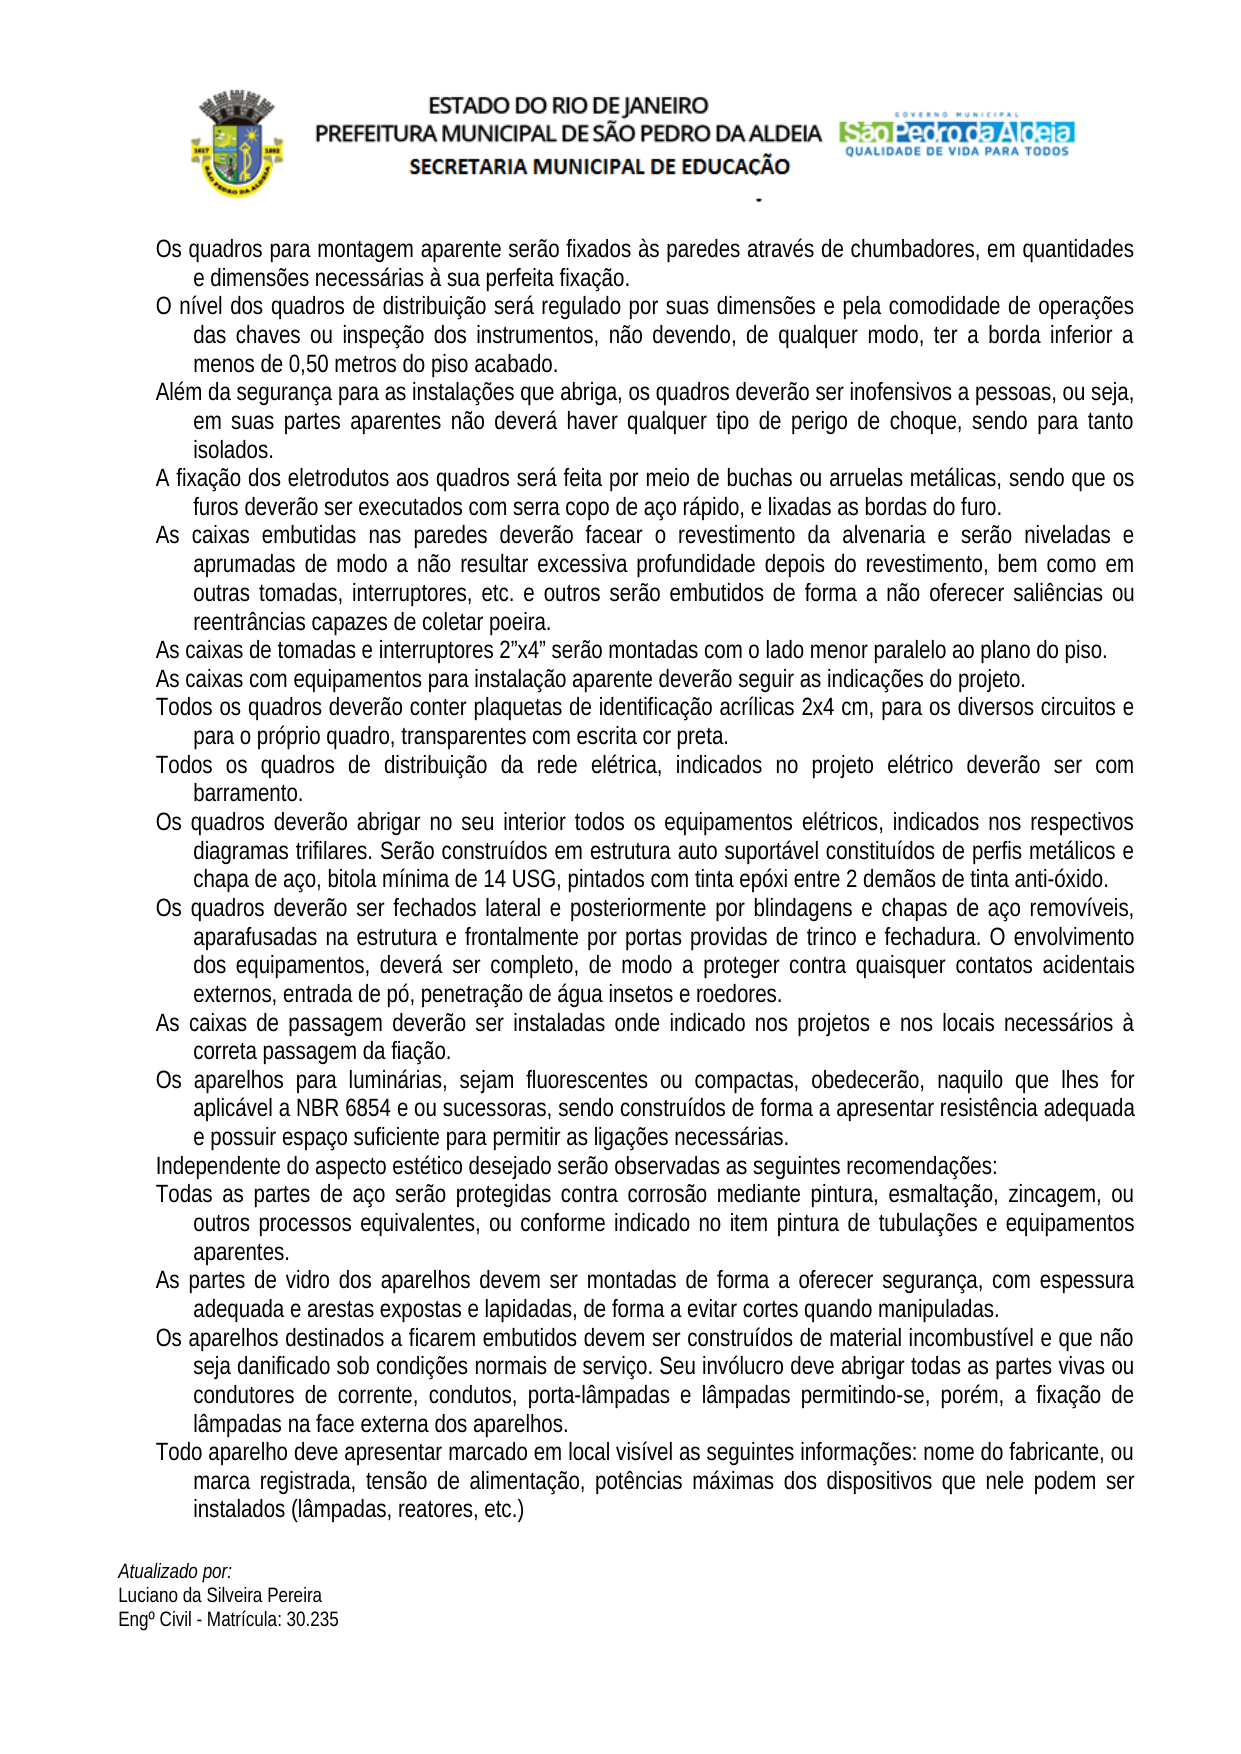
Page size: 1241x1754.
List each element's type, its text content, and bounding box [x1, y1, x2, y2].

picture [167, 75, 1088, 210]
text As caixas de tomadas e interruptores 2”x4” serão montadas com o lado menor paralelo ao plano do piso. [156, 635, 1137, 664]
text Os quadros deverão abrigar no seu interior todos os equipamentos elétricos, indicados nos respectivos diagramas trifilares. Serão construídos em estrutura auto suportável constituídos de perfis metálicos e chapa de aço, bitola mínima de 14 USG, pintados com tinta epóxi entre 2 demãos de tinta anti-óxido. [156, 807, 1137, 893]
text As caixas embutidas nas paredes deverão facear o revestimento da alvenaria e serão niveladas e aprumadas de modo a não resultar excessiva profundidade depois do revestimento, bem como em outras tomadas, interruptores, etc. e outros serão embutidos de forma a não oferecer saliências ou reentrâncias capazes de coletar poeira. [156, 521, 1137, 635]
text Todas as partes de aço serão protegidas contra corrosão mediante pintura, esmaltação, zincagem, ou outros processos equivalentes, ou conforme indicado no item pintura de tubulações e equipamentos aparentes. [156, 1179, 1137, 1265]
text As caixas de passagem deverão ser instaladas onde indicado nos projetos e nos locais necessários à correta passagem da fiação. [156, 1007, 1137, 1065]
text As partes de vidro dos aparelhos devem ser montadas de forma a oferecer segurança, com espessura adequada e arestas expostas e lapidadas, de forma a evitar cortes quando manipuladas. [156, 1265, 1137, 1323]
text As caixas com equipamentos para instalação aparente deverão seguir as indicações do projeto. [156, 664, 1137, 692]
text A fixação dos eletrodutos aos quadros será feita por meio de buchas ou arruelas metálicas, sendo que os furos deverão ser executados com serra copo de aço rápido, e lixadas as bordas do furo. [156, 463, 1137, 521]
text Além da segurança para as instalações que abriga, os quadros deverão ser inofensivos a pessoas, ou seja, em suas partes aparentes não deverá haver qualquer tipo de perigo de choque, sendo para tanto isolados. [156, 377, 1137, 463]
text Todos os quadros de distribuição da rede elétrica, indicados no projeto elétrico deverão ser com barramento. [156, 750, 1137, 807]
text Independente do aspecto estético desejado serão observadas as seguintes recomendações: [156, 1151, 1137, 1179]
text Os quadros para montagem aparente serão fixados às paredes através de chumbadores, em quantidades e dimensões necessárias à sua perfeita fixação. [156, 234, 1137, 291]
text Os aparelhos destinados a ficarem embutidos devem ser construídos de material incombustível e que não seja danificado sob condições normais de serviço. Seu invólucro deve abrigar todas as partes vivas ou condutores de corrente, condutos, porta-lâmpadas e lâmpadas permitindo-se, porém, a fixação de lâmpadas na face externa dos aparelhos. [156, 1323, 1137, 1437]
text Todo aparelho deve apresentar marcado em local visível as seguintes informações: nome do fabricante, ou marca registrada, tensão de alimentação, potências máximas dos dispositivos que nele podem ser instalados (lâmpadas, reatores, etc.) [156, 1437, 1137, 1523]
text Os quadros deverão ser fechados lateral e posteriormente por blindagens e chapas de aço removíveis, aparafusadas na estrutura e frontalmente por portas providas de trinco e fechadura. O envolvimento dos equipamentos, deverá ser completo, de modo a proteger contra quaisquer contatos acidentais externos, entrada de pó, penetração de água insetos e roedores. [156, 893, 1137, 1007]
text Os aparelhos para luminárias, sejam fluorescentes ou compactas, obedecerão, naquilo que lhes for aplicável a NBR 6854 e ou sucessoras, sendo construídos de forma a apresentar resistência adequada e possuir espaço suficiente para permitir as ligações necessárias. [156, 1065, 1137, 1151]
text Todos os quadros deverão conter plaquetas de identificação acrílicas 2x4 cm, para os diversos circuitos e para o próprio quadro, transparentes com escrita cor preta. [156, 692, 1137, 750]
text O nível dos quadros de distribuição será regulado por suas dimensões e pela comodidade de operações das chaves ou inspeção dos instrumentos, não devendo, de qualquer modo, ter a borda inferior a menos de do piso acabado. [156, 291, 1137, 377]
